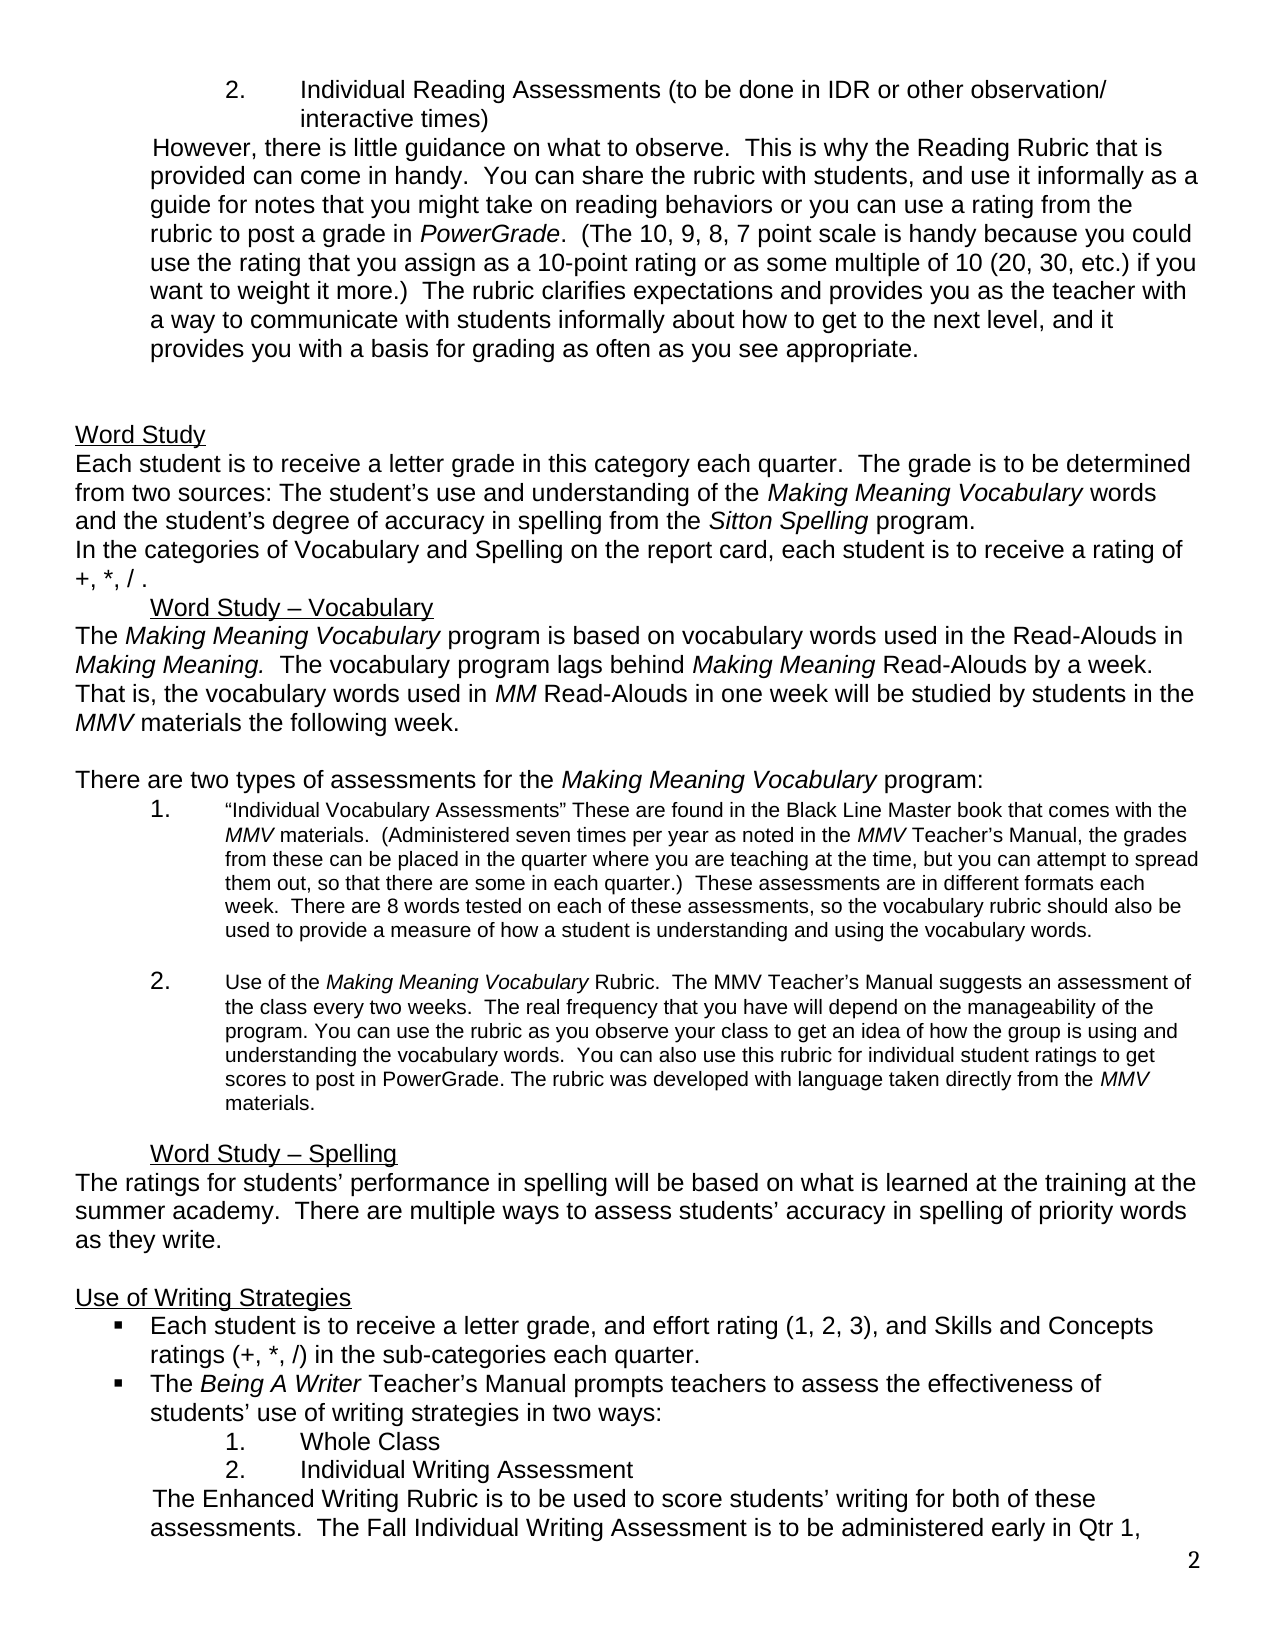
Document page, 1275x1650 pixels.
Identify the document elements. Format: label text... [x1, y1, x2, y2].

text There are two types of assessments for the Making Meaning Vocabulary program: [75, 765, 1200, 794]
text Word Study – Vocabulary [75, 592, 1200, 621]
text Word Study [75, 420, 1200, 449]
list The Being A Writer Teacher’s Manual prompts teachers to assess the effectiveness of students’ use of writing strategies in two ways: [112, 1369, 1200, 1426]
list Whole Class [225, 1426, 1200, 1455]
text Each student is to receive a letter grade in this category each quarter. The grade is to be determined from two sources: The student’s use and understanding of the Making Meaning Vocabulary words and the student’s degree of accuracy in spelling from the Sitton Spelling program. [75, 449, 1200, 535]
text Word Study – Spelling [150, 1139, 1200, 1167]
list MMV materials. (Administered seven times per year as noted in the MMV Teacher’s Manual, the grades from these can be placed in the quarter where you are teaching at the time, but you can attempt to spread them out, so that there are some in each quarter.) These assessments are in different formats each week. There are 8 words tested on each of these assessments, so the vocabulary rubric should also be used to provide a measure of how a student is understanding and using the vocabulary words. [225, 822, 1200, 942]
text Use of Writing Strategies [75, 1282, 1200, 1311]
list Individual Reading Assessments (to be done in IDR or other observation/ interactive times) [225, 75, 1200, 132]
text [150, 1484, 1200, 1541]
list Use of the Making Meaning Vocabulary Rubric. The MMV Teacher’s Manual suggests an assessment of the class every two weeks. The real frequency that you have will depend on the manageability of the program. You can use the rubric as you observe your class to get an idea of how the group is using and understanding the vocabulary words. You can also use this rubric for individual student ratings to get scores to post in PowerGrade. The rubric was developed with language taken directly from the MMV materials. [150, 966, 1200, 1115]
list Individual Writing Assessment [225, 1455, 1200, 1484]
text In the categories of Vocabulary and Spelling on the report card, each student is to receive a rating of +, *, / . [75, 535, 1200, 592]
text The Making Meaning Vocabulary program is based on vocabulary words used in the Read-Alouds in Making Meaning. The vocabulary program lags behind Making Meaning Read-Alouds by a week. That is, the vocabulary words used in MM Read-Alouds in one week will be studied by students in the MMV materials the following week. [75, 621, 1200, 736]
list “Individual Vocabulary Assessments” These are found in the Black Line Master book that comes with the [150, 794, 1200, 822]
text However, there is little guidance on what to observe. This is why the Reading Rubric that is provided can come in handy. You can share the rubric with students, and use it informally as a guide for notes that you might take on reading behaviors or you can use a rating from the rubric to post a grade in PowerGrade. (The 10, 9, 8, 7 point scale is handy because you could use the rating that you assign as a 10-point rating or as some multiple of 10 (20, 30, etc.) if you want to weight it more.) The rubric clarifies expectations and provides you as the teacher with a way to communicate with students informally about how to get to the next level, and it provides you with a basis for grading as often as you see appropriate. [150, 132, 1200, 362]
list Each student is to receive a letter grade, and effort rating (1, 2, 3), and Skills and Concepts ratings (+, *, /) in the sub-categories each quarter. [112, 1311, 1200, 1369]
text The ratings for students’ performance in spelling will be based on what is learned at the training at the summer academy. There are multiple ways to assess students’ accuracy in spelling of priority words as they write. [75, 1167, 1200, 1254]
